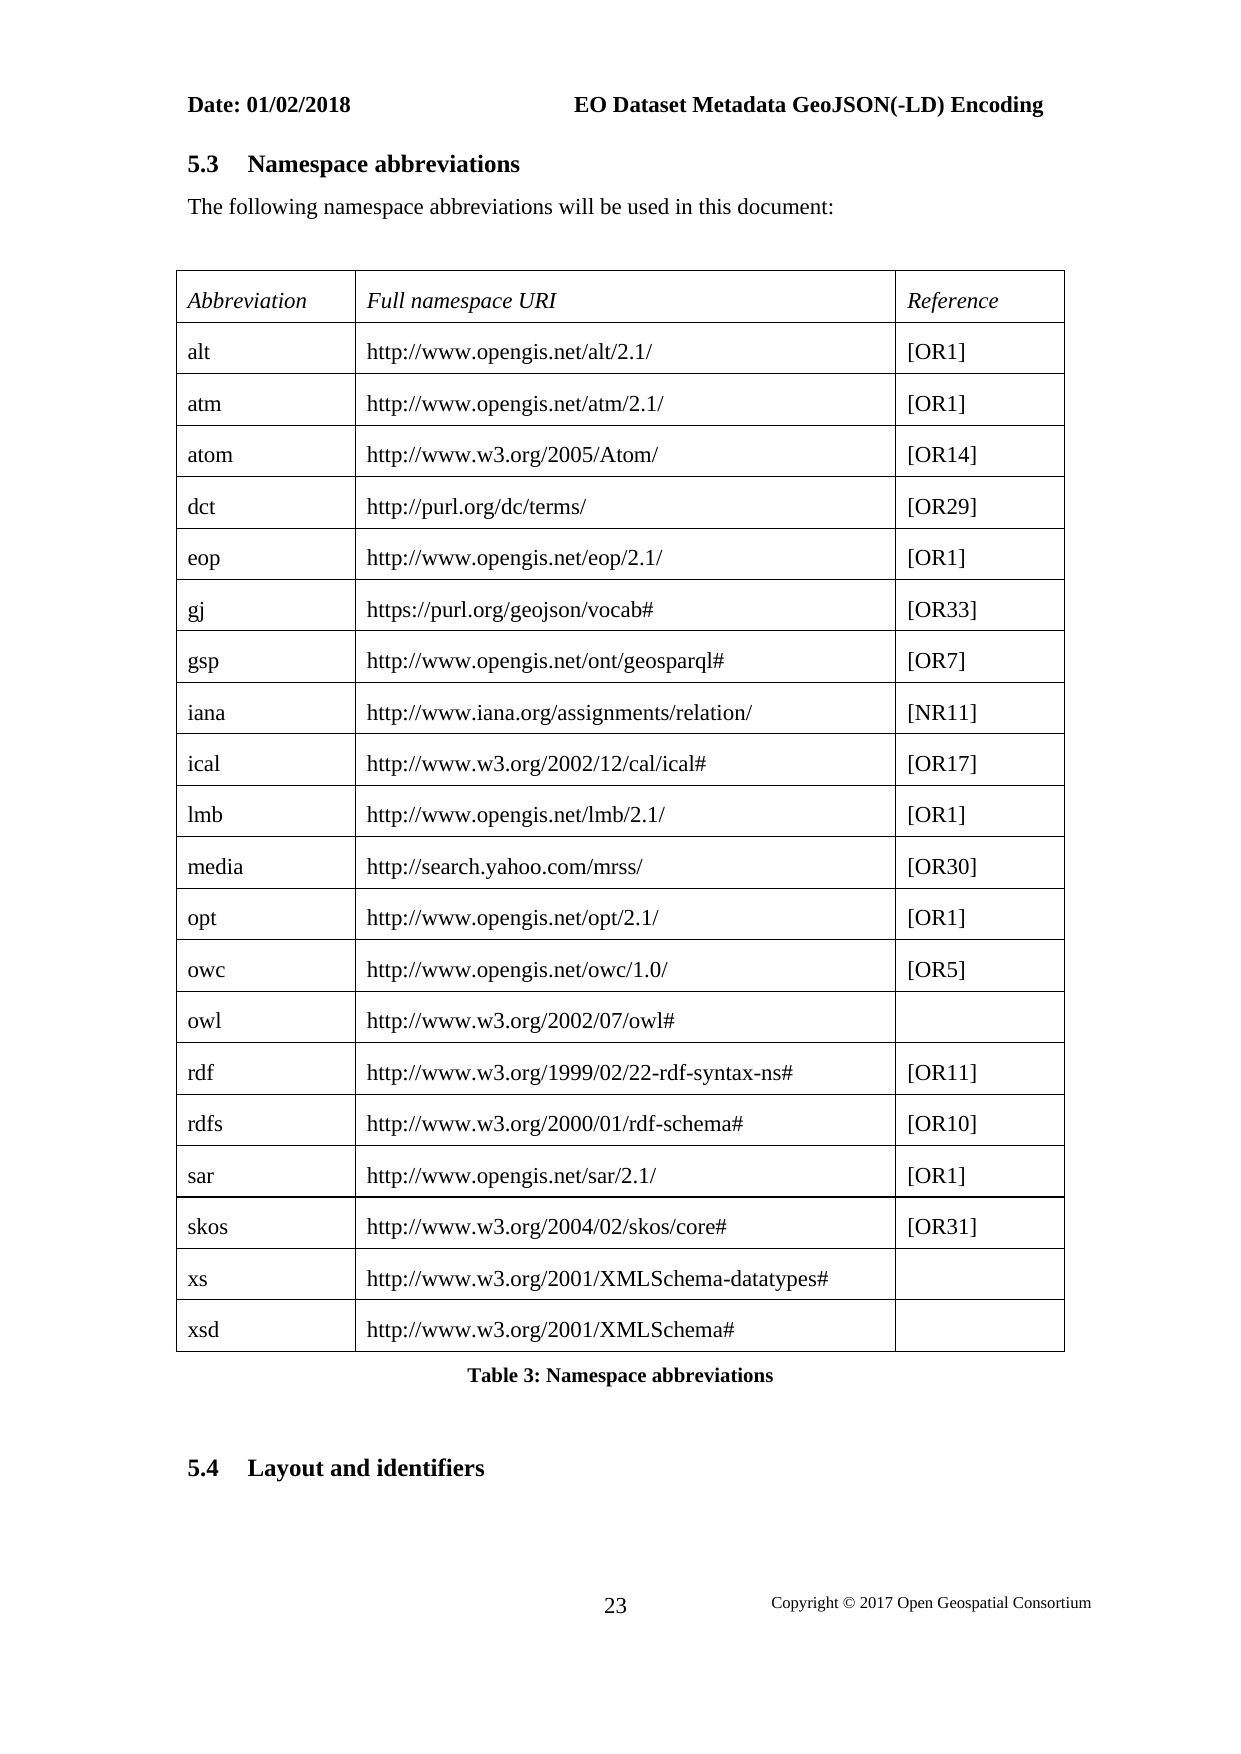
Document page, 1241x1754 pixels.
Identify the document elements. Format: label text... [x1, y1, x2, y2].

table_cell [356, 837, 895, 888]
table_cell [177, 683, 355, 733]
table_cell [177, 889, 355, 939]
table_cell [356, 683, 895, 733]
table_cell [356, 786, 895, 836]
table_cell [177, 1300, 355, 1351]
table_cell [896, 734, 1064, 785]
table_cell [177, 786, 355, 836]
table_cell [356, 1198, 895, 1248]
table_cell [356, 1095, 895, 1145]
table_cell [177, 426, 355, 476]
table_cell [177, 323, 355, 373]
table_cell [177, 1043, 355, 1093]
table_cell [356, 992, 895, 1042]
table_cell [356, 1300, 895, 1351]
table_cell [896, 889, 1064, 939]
text Table 3: Namespace abbreviations [187, 1364, 1053, 1387]
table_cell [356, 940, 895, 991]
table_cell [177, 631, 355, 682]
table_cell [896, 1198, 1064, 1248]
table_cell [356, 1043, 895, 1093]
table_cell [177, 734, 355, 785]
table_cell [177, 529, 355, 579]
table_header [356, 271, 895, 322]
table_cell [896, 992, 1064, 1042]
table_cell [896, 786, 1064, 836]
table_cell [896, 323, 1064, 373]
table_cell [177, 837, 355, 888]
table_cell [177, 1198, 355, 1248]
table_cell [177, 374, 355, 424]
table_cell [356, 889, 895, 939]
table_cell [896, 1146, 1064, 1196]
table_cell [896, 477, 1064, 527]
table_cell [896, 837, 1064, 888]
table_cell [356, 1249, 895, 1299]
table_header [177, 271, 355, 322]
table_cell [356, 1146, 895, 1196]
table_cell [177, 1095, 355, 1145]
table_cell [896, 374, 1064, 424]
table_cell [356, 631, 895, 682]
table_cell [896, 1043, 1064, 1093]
subtitle Layout and identifiers [187, 1454, 1053, 1482]
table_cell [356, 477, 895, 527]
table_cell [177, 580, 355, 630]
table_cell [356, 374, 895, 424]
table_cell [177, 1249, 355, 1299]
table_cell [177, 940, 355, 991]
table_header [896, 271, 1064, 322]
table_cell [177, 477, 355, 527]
subtitle Namespace abbreviations [187, 150, 1053, 178]
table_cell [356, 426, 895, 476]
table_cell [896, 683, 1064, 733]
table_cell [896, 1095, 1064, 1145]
text The following namespace abbreviations will be used in this document: [187, 194, 1053, 220]
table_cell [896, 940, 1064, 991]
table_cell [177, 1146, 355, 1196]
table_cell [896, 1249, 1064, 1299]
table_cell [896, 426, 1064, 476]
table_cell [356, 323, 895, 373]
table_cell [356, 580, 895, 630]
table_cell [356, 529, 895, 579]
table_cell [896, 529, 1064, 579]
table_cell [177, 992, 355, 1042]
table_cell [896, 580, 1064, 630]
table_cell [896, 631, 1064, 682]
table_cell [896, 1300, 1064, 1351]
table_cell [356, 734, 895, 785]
